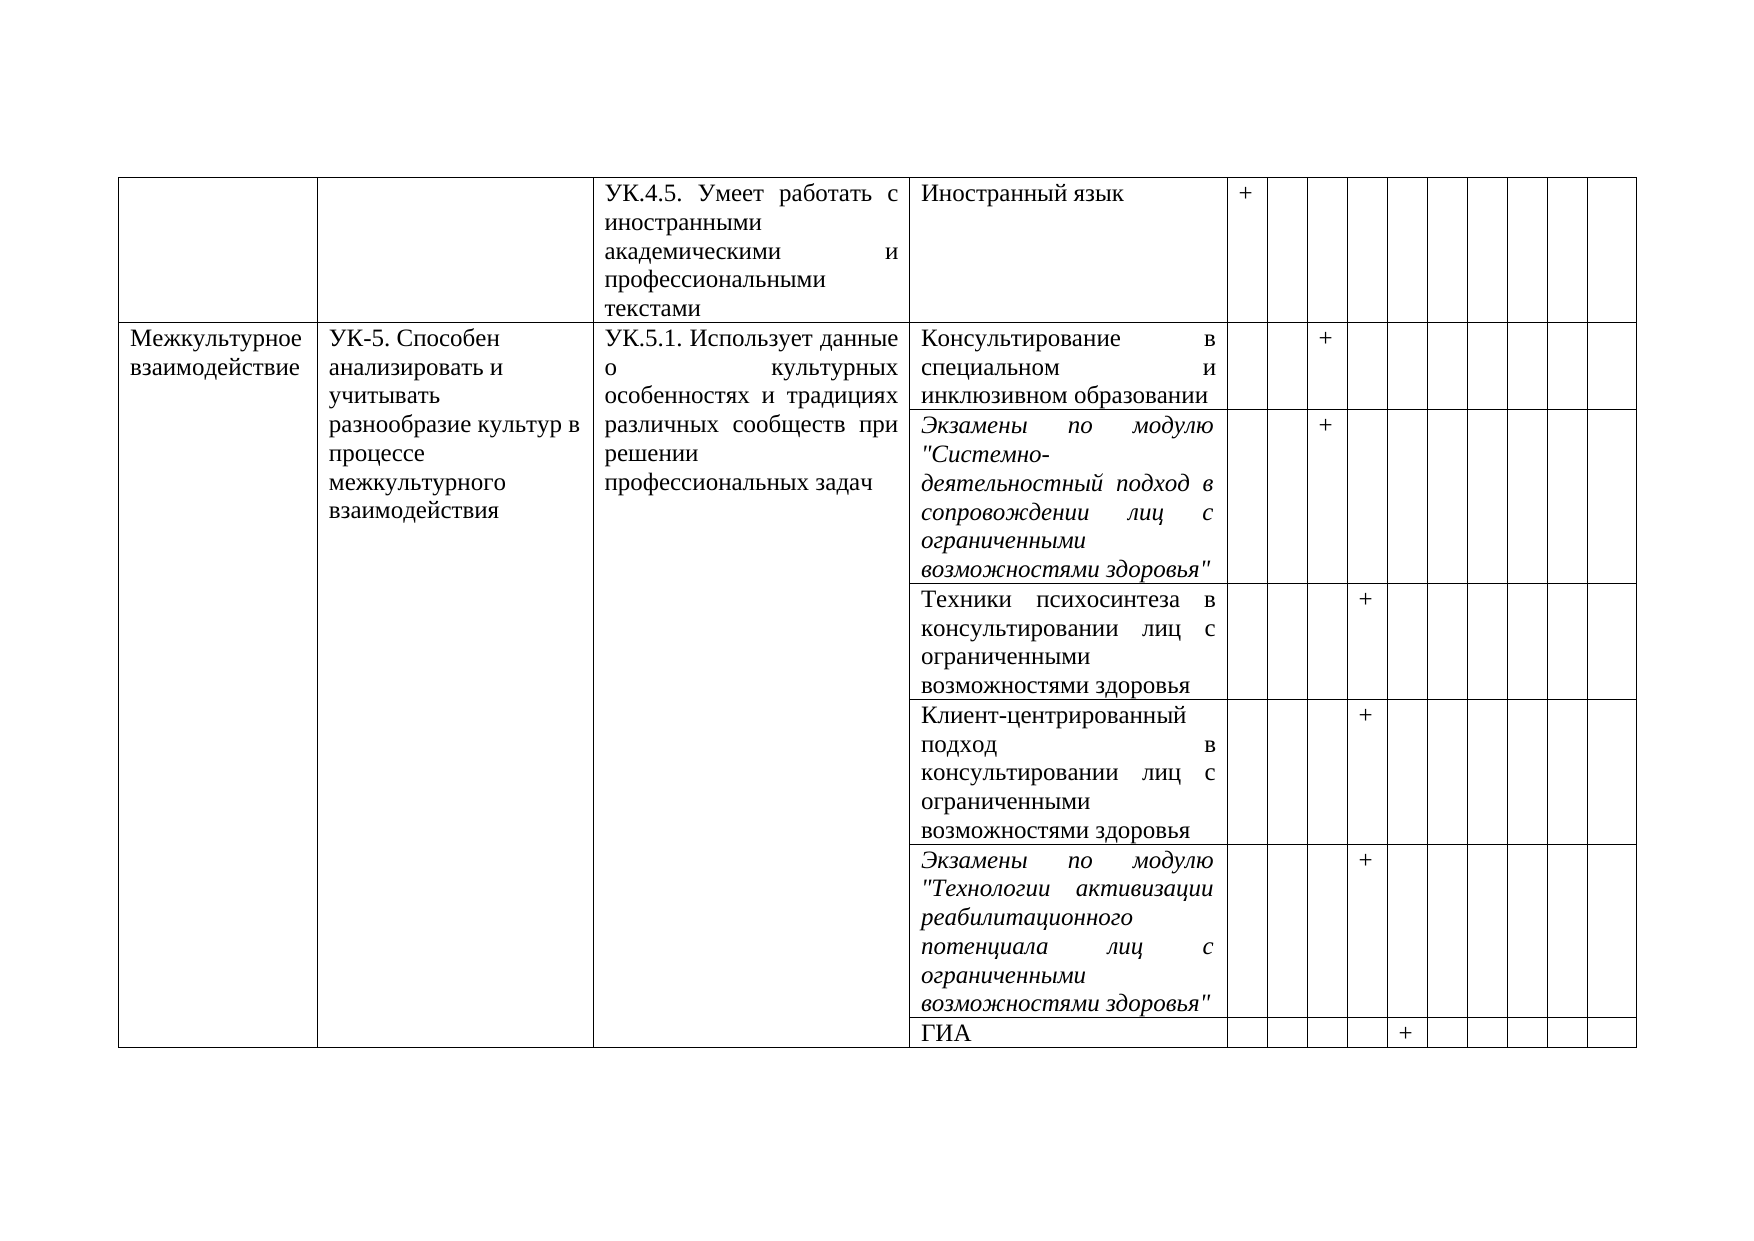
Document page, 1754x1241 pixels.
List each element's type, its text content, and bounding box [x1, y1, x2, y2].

table_cell [1548, 845, 1587, 1017]
table_cell [1508, 584, 1547, 699]
table_cell [1428, 323, 1467, 409]
table_cell УК-5. Способен анализировать и учитывать разнообразие культур в процессе межкультурного взаимодействия [318, 323, 593, 1047]
table_cell [1468, 410, 1507, 583]
table_cell + [1348, 700, 1387, 844]
table_cell [1308, 845, 1347, 1017]
table_cell [1508, 178, 1547, 322]
table_cell Клиент-центрированный подход в консультировании лиц с ограниченными возможностями здоровья [910, 700, 1227, 844]
table_cell [1468, 584, 1507, 699]
table_cell [1268, 845, 1307, 1017]
table_cell [1268, 1018, 1307, 1047]
table_cell ГИА [910, 1018, 1227, 1047]
table_cell [1428, 1018, 1467, 1047]
table_cell [1468, 178, 1507, 322]
table_cell [1588, 410, 1636, 583]
table_cell [1388, 410, 1427, 583]
table_cell [1588, 700, 1636, 844]
table_cell [1268, 584, 1307, 699]
table_cell [1428, 584, 1467, 699]
table_cell [1308, 700, 1347, 844]
table_cell [1508, 845, 1547, 1017]
table_cell [1348, 178, 1387, 322]
table_cell [1468, 700, 1507, 844]
table_cell + [1388, 1018, 1427, 1047]
table_cell + [1348, 584, 1387, 699]
table_cell [1548, 584, 1587, 699]
table_cell [1228, 410, 1267, 583]
table_cell Техники психосинтеза в консультировании лиц с ограниченными возможностями здоровья [910, 584, 1227, 699]
table_cell [1428, 410, 1467, 583]
table_cell [1508, 410, 1547, 583]
table_cell [1588, 178, 1636, 322]
table_cell [1428, 845, 1467, 1017]
table_cell Иностранный язык [910, 178, 1227, 322]
table_cell [1228, 845, 1267, 1017]
table_cell [1548, 323, 1587, 409]
table_cell [1268, 178, 1307, 322]
table_cell [1348, 1018, 1387, 1047]
table_cell [1468, 845, 1507, 1017]
table_cell + [1308, 410, 1347, 583]
table_cell [1388, 845, 1427, 1017]
table_cell Экзамены по модулю "Технологии активизации реабилитационного потенциала лиц с ограниченными возможностями здоровья" [910, 845, 1227, 1017]
table_cell + [1228, 178, 1267, 322]
table_cell [1228, 584, 1267, 699]
table_cell [1428, 178, 1467, 322]
table_cell [1268, 700, 1307, 844]
table_cell [1588, 323, 1636, 409]
table_cell [1548, 1018, 1587, 1047]
table_cell Межкультурное взаимодействие [119, 323, 317, 1047]
table_cell [1388, 178, 1427, 322]
table_cell [1348, 323, 1387, 409]
table_cell + [1308, 323, 1347, 409]
table_cell [1388, 700, 1427, 844]
table_cell [1228, 323, 1267, 409]
table_cell [1388, 584, 1427, 699]
table_cell Консультирование в специальном и инклюзивном образовании [910, 323, 1227, 409]
table_cell [1268, 323, 1307, 409]
table_cell [1588, 845, 1636, 1017]
table_cell [1508, 1018, 1547, 1047]
table_cell [1228, 700, 1267, 844]
table_cell УК.4.5. Умеет работать с иностранными академическими и профессиональными текстами [594, 178, 909, 322]
table_cell [1308, 1018, 1347, 1047]
table_cell Экзамены по модулю "Системно-деятельностный подход в сопровождении лиц с ограниченными возможностями здоровья" [910, 410, 1227, 583]
table_cell [1228, 1018, 1267, 1047]
table_cell [1268, 410, 1307, 583]
table_cell [1548, 410, 1587, 583]
table_cell [1548, 178, 1587, 322]
table_cell [1548, 700, 1587, 844]
table_cell [1308, 178, 1347, 322]
table_cell [1348, 410, 1387, 583]
table_cell УК.5.1. Использует данные о культурных особенностях и традициях различных сообществ при решении профессиональных задач [594, 323, 909, 1047]
table_cell + [1348, 845, 1387, 1017]
table_cell [1508, 700, 1547, 844]
table_cell [1468, 1018, 1507, 1047]
table_cell [1308, 584, 1347, 699]
table_cell [1388, 323, 1427, 409]
table_cell [1468, 323, 1507, 409]
table_cell [1428, 700, 1467, 844]
table_cell [1588, 584, 1636, 699]
table_cell [1588, 1018, 1636, 1047]
table_cell [1508, 323, 1547, 409]
